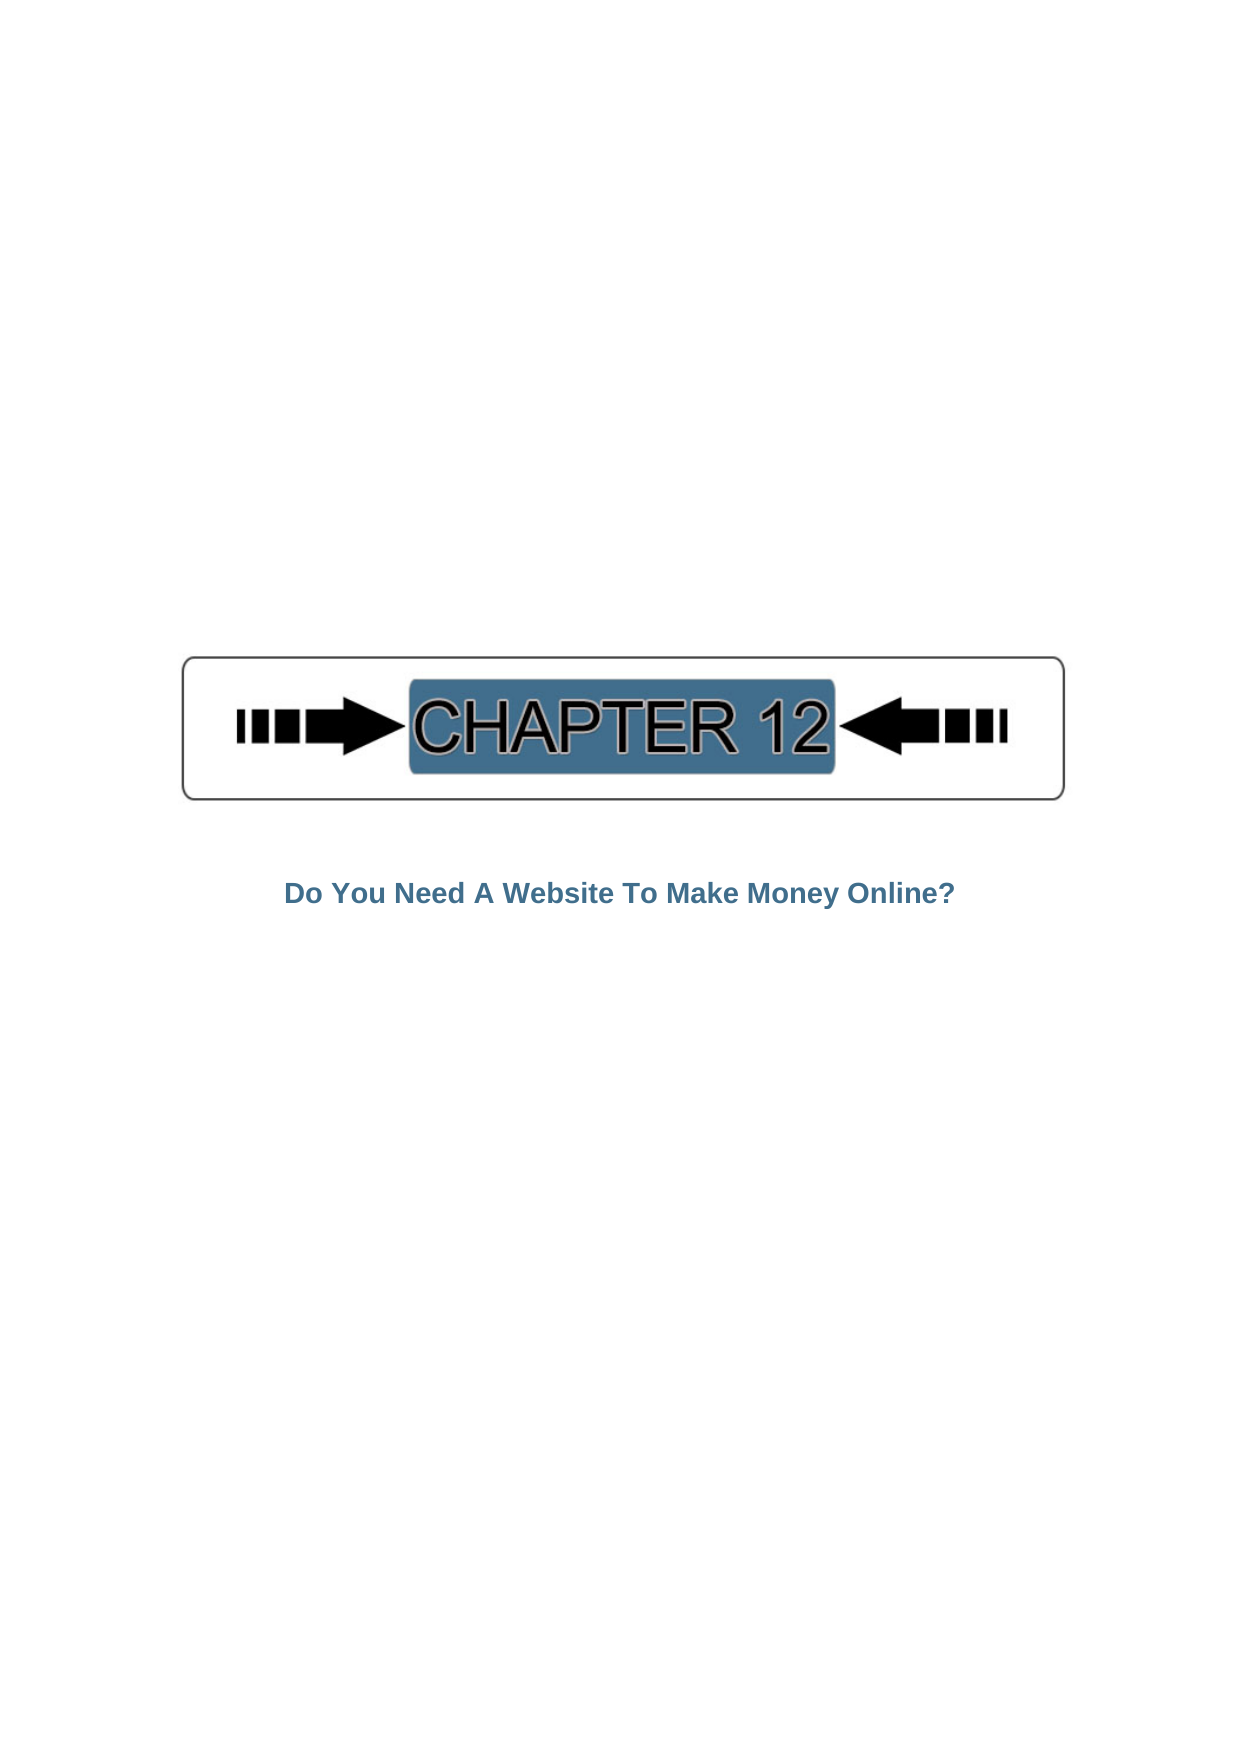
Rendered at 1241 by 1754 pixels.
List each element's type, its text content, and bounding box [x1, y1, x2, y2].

subtitle Do You Need A Website To Make Money Online? [150, 877, 1090, 910]
picture [150, 634, 1091, 823]
